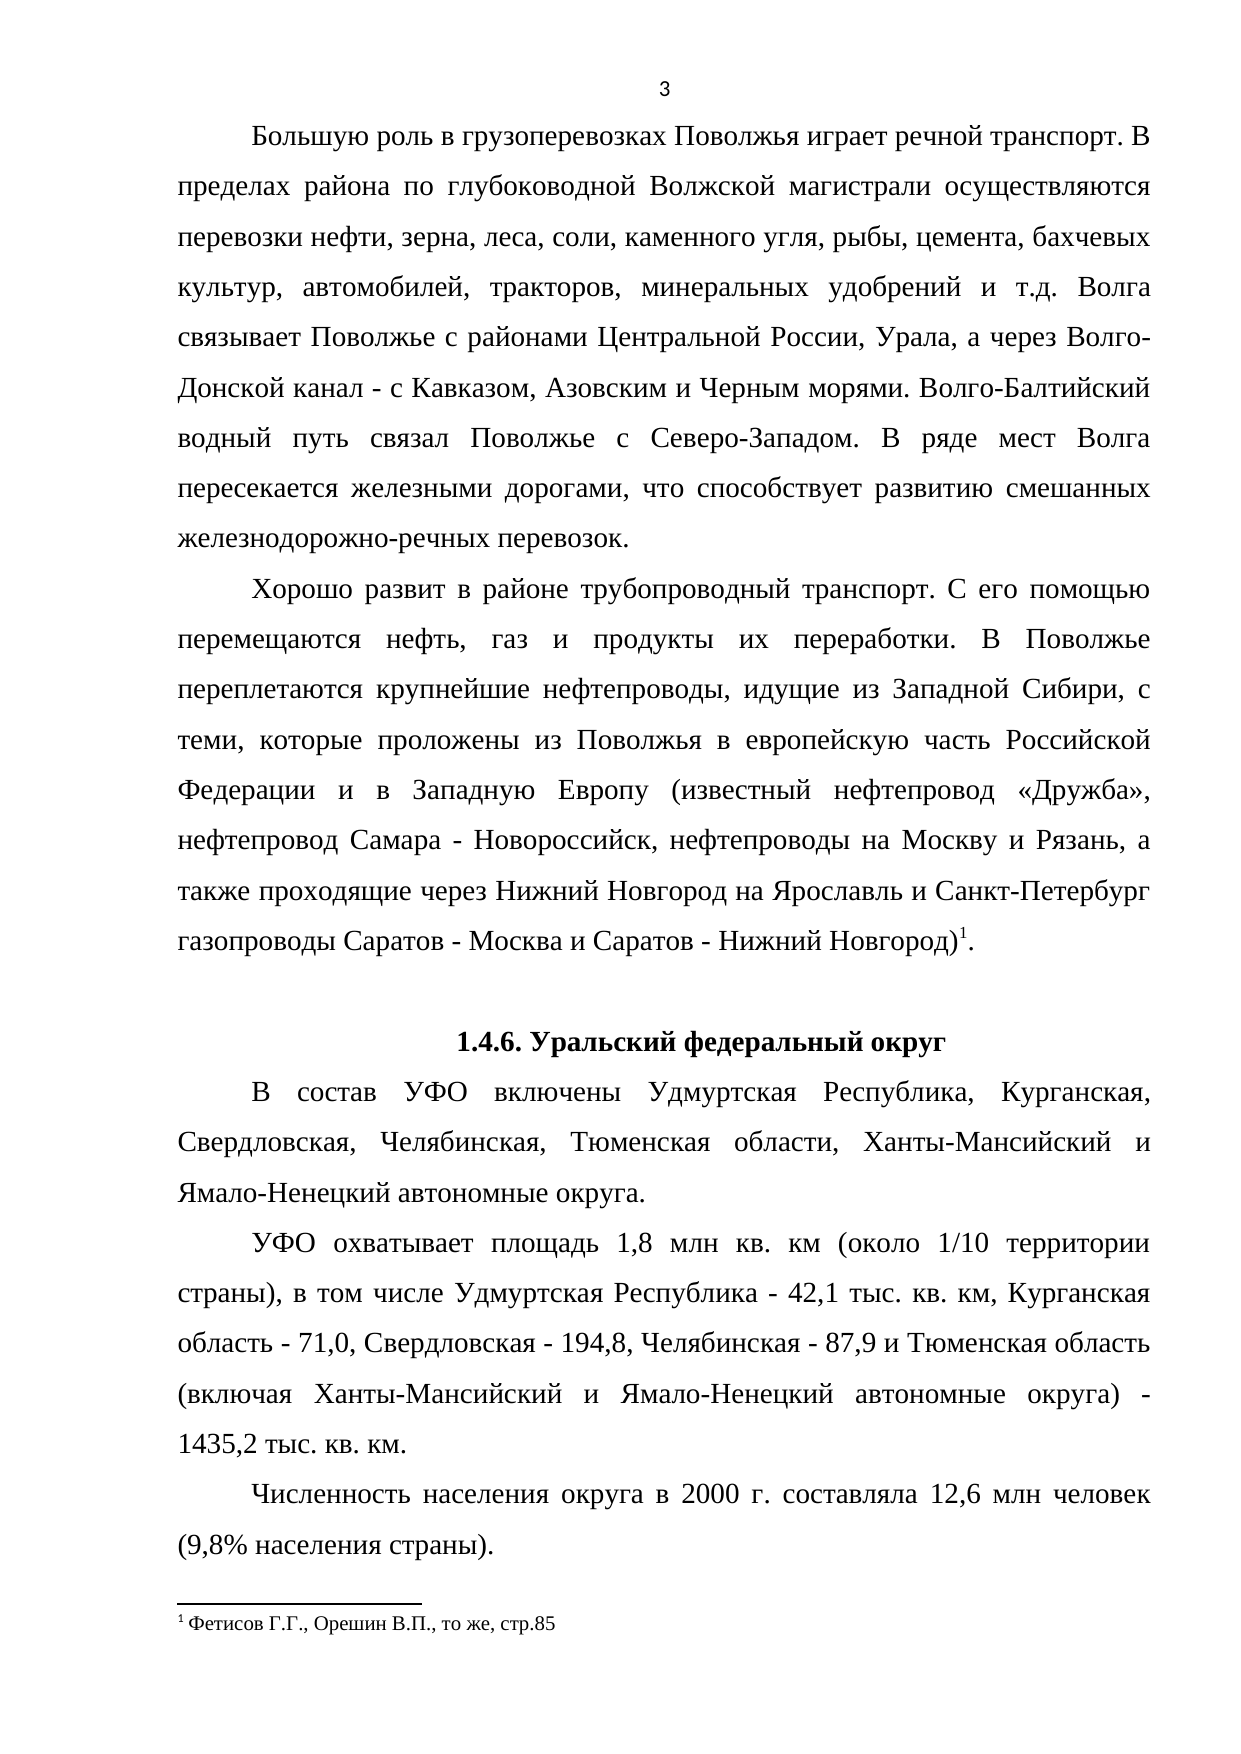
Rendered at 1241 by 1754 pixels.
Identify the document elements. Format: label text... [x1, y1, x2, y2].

text Большую роль в грузоперевозках Поволжья играет речной транспорт. В пределах района по глубоководной Волжской магистрали осуществляются перевозки нефти, зерна, леса, соли, каменного угля, рыбы, цемента, бахчевых культур, автомобилей, тракторов, минеральных удобрений и т.д. Волга связывает Поволжье с районами Центральной России, Урала, а через Волго-Донской канал - с Кавказом, Азовским и Черным морями. Волго-Балтийский водный путь связал Поволжье с Северо-Западом. В ряде мест Волга пересекается железными дорогами, что способствует развитию смешанных железнодорожно-речных перевозок. [177, 118, 1152, 554]
text Численность населения округа в 2000 г. составляла 12,6 млн человек (9,8% населения страны). [177, 1477, 1152, 1560]
text 1.4.6. Уральский федеральный округ [177, 1024, 1152, 1057]
text Хорошо развит в районе трубопроводный транспорт. С его помощью перемещаются нефть, газ и продукты их переработки. В Поволжье переплетаются крупнейшие нефтепроводы, идущие из Западной Сибири, с теми, которые проложены из Поволжья в европейскую часть Российской Федерации и в Западную Европу (известный нефтепровод «Дружба», нефтепровод Самара - Новороссийск, нефтепроводы на Москву и Рязань, а также проходящие через Нижний Новгород на Ярославль и Санкт-Петербург газопроводы Саратов - Москва и Саратов - Нижний Новгород). [177, 571, 1152, 957]
text УФО охватывает площадь 1,8 млн кв. км (около 1/10 территории страны), в том числе Удмуртская Республика - 42,1 тыс. кв. км, Курганская область - 71,0, Свердловская - 194,8, Челябинская - 87,9 и Тюменская область (включая Ханты-Мансийский и Ямало-Ненецкий автономные округа) - 1435,2 тыс. кв. км. [177, 1225, 1152, 1460]
text В состав УФО включены Удмуртская Республика, Курганская, Свердловская, Челябинская, Тюменская области, Ханты-Мансийский и Ямало-Ненецкий автономные округа. [177, 1074, 1152, 1208]
